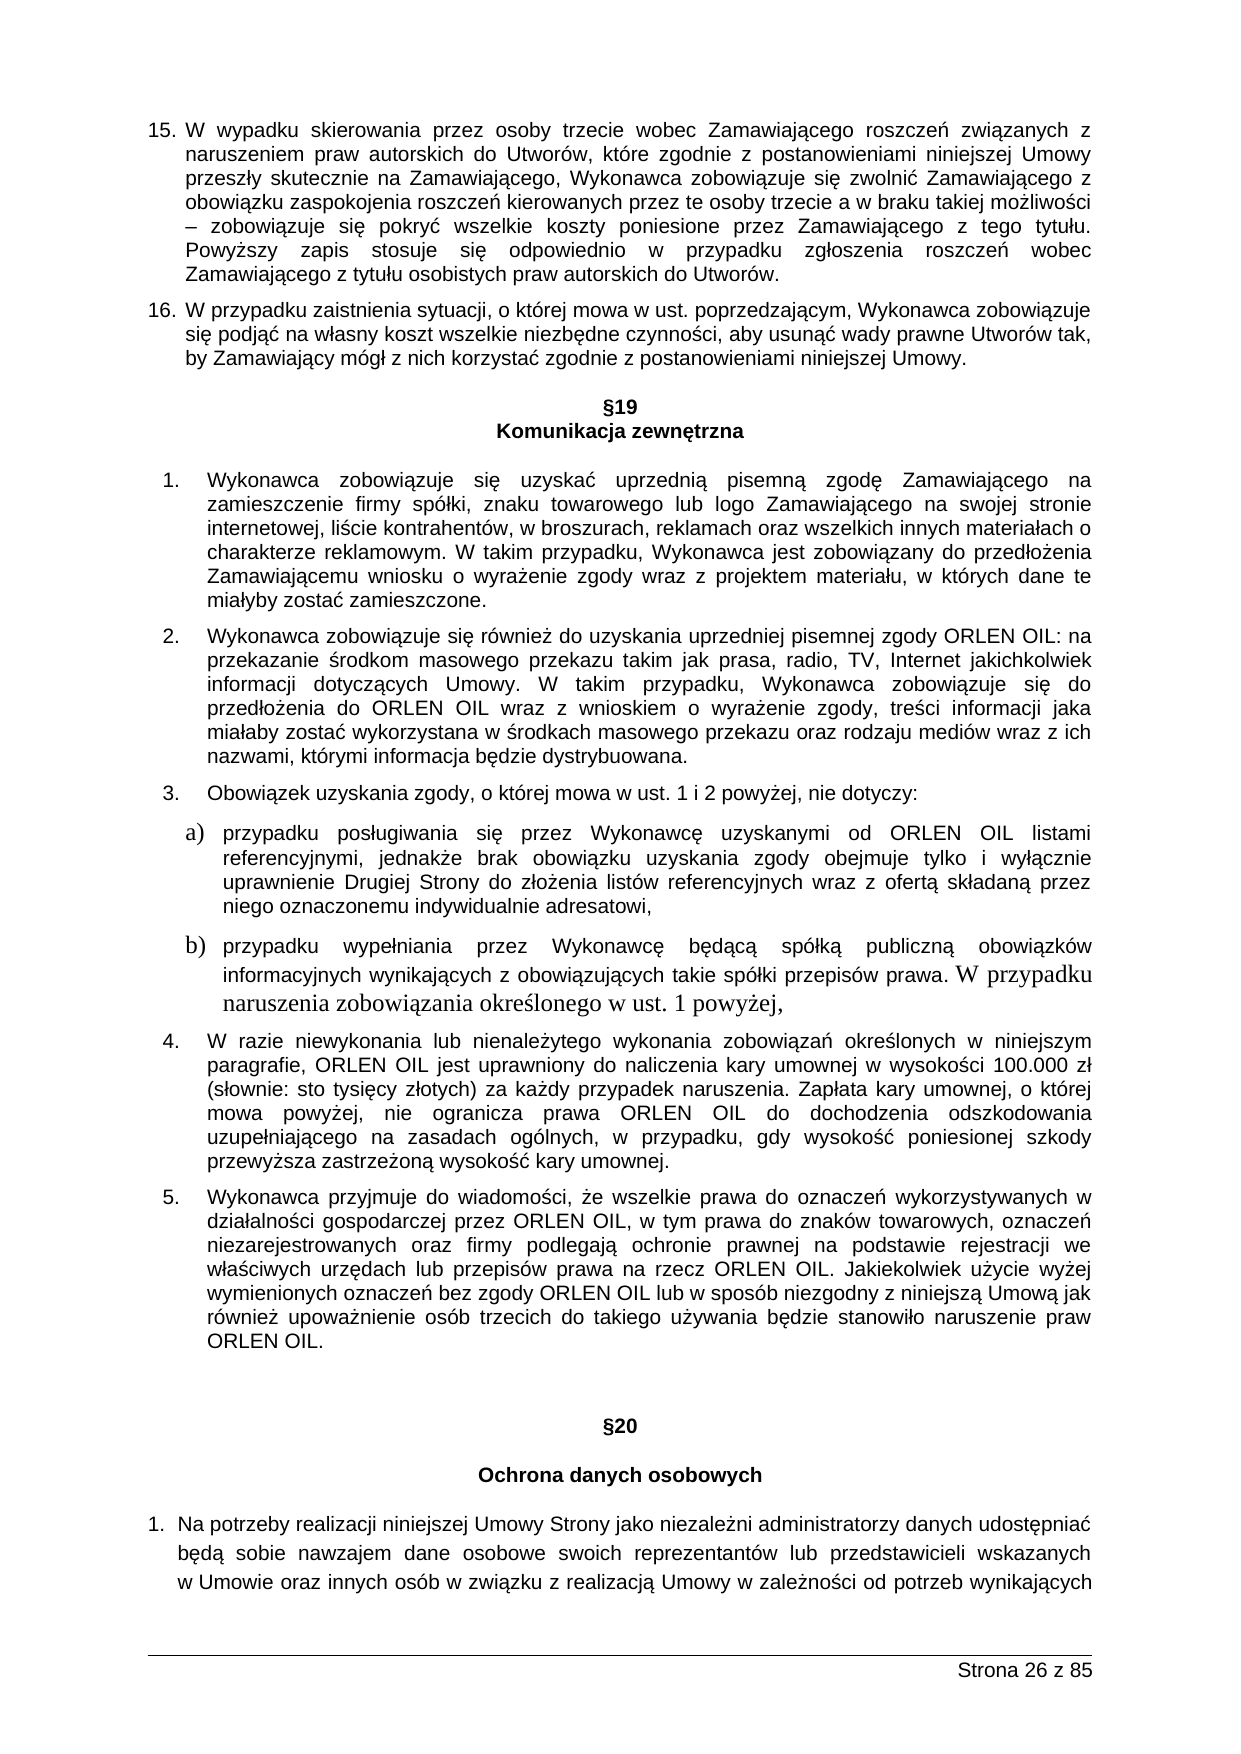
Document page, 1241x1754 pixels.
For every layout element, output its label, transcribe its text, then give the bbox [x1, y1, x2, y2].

list Obowiązek uzyskania zgody, o której mowa w ust. 1 i 2 powyżej, nie dotyczy: [162, 781, 1092, 804]
subtitle §19 Komunikacja zewnętrzna [148, 395, 1092, 443]
list Wykonawca zobowiązuje się również do uzyskania uprzedniej pisemnej zgody ORLEN OIL: na przekazanie środkom masowego przekazu takim jak prasa, radio, TV, Internet jakichkolwiek informacji dotyczących Umowy. W takim przypadku, Wykonawca zobowiązuje się do przedłożenia do ORLEN OIL wraz z wnioskiem o wyrażenie zgody, treści informacji jaka miałaby zostać wykorzystana w środkach masowego przekazu oraz rodzaju mediów wraz z ich nazwami, którymi informacja będzie dystrybuowana. [162, 624, 1092, 768]
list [148, 1512, 1092, 1594]
subtitle Ochrona danych osobowych [148, 1463, 1092, 1487]
list W przypadku zaistnienia sytuacji, o której mowa w ust. poprzedzającym, Wykonawca zobowiązuje się podjąć na własny koszt wszelkie niezbędne czynności, aby usunąć wady prawne Utworów tak, by Zamawiający mógł z nich korzystać zgodnie z postanowieniami niniejszej Umowy. [148, 298, 1092, 370]
list W razie niewykonania lub nienależytego wykonania zobowiązań określonych w niniejszym paragrafie, ORLEN OIL jest uprawniony do naliczenia kary umownej w wysokości 100.000 zł (słownie: sto tysięcy złotych) za każdy przypadek naruszenia. Zapłata kary umownej, o której mowa powyżej, nie ogranicza prawa ORLEN OIL do dochodzenia odszkodowania uzupełniającego na zasadach ogólnych, w przypadku, gdy wysokość poniesionej szkody przewyższa zastrzeżoną wysokość kary umownej. [162, 1029, 1092, 1173]
list przypadku posługiwania się przez Wykonawcę uzyskanymi od ORLEN OIL listami referencyjnymi, jednakże brak obowiązku uzyskania zgody obejmuje tylko i wyłącznie uprawnienie Drugiej Strony do złożenia listów referencyjnych wraz z ofertą składaną przez niego oznaczonemu indywidualnie adresatowi, [185, 817, 1092, 918]
subtitle §20 [148, 1414, 1092, 1438]
list przypadku wypełniania przez Wykonawcę będącą spółką publiczną obowiązków informacyjnych wynikających z obowiązujących takie spółki przepisów prawa. W przypadku naruszenia zobowiązania określonego w ust. 1 powyżej, [185, 930, 1092, 1016]
list Wykonawca przyjmuje do wiadomości, że wszelkie prawa do oznaczeń wykorzystywanych w działalności gospodarczej przez ORLEN OIL, w tym prawa do znaków towarowych, oznaczeń niezarejestrowanych oraz firmy podlegają ochronie prawnej na podstawie rejestracji we właściwych urzędach lub przepisów prawa na rzecz ORLEN OIL. Jakiekolwiek użycie wyżej wymienionych oznaczeń bez zgody ORLEN OIL lub w sposób niezgodny z niniejszą Umową jak również upoważnienie osób trzecich do takiego używania będzie stanowiło naruszenie praw ORLEN OIL. [162, 1185, 1092, 1353]
list Wykonawca zobowiązuje się uzyskać uprzednią pisemną zgodę Zamawiającego na zamieszczenie firmy spółki, znaku towarowego lub logo Zamawiającego na swojej stronie internetowej, liście kontrahentów, w broszurach, reklamach oraz wszelkich innych materiałach o charakterze reklamowym. W takim przypadku, Wykonawca jest zobowiązany do przedłożenia Zamawiającemu wniosku o wyrażenie zgody wraz z projektem materiału, w których dane te miałyby zostać zamieszczone. [162, 468, 1092, 612]
list W wypadku skierowania przez osoby trzecie wobec Zamawiającego roszczeń związanych z naruszeniem praw autorskich do Utworów, które zgodnie z postanowieniami niniejszej Umowy przeszły skutecznie na Zamawiającego, Wykonawca zobowiązuje się zwolnić Zamawiającego z obowiązku zaspokojenia roszczeń kierowanych przez te osoby trzecie a w braku takiej możliwości – zobowiązuje się pokryć wszelkie koszty poniesione przez Zamawiającego z tego tytułu. Powyższy zapis stosuje się odpowiednio w przypadku zgłoszenia roszczeń wobec Zamawiającego z tytułu osobistych praw autorskich do Utworów. [148, 118, 1092, 286]
